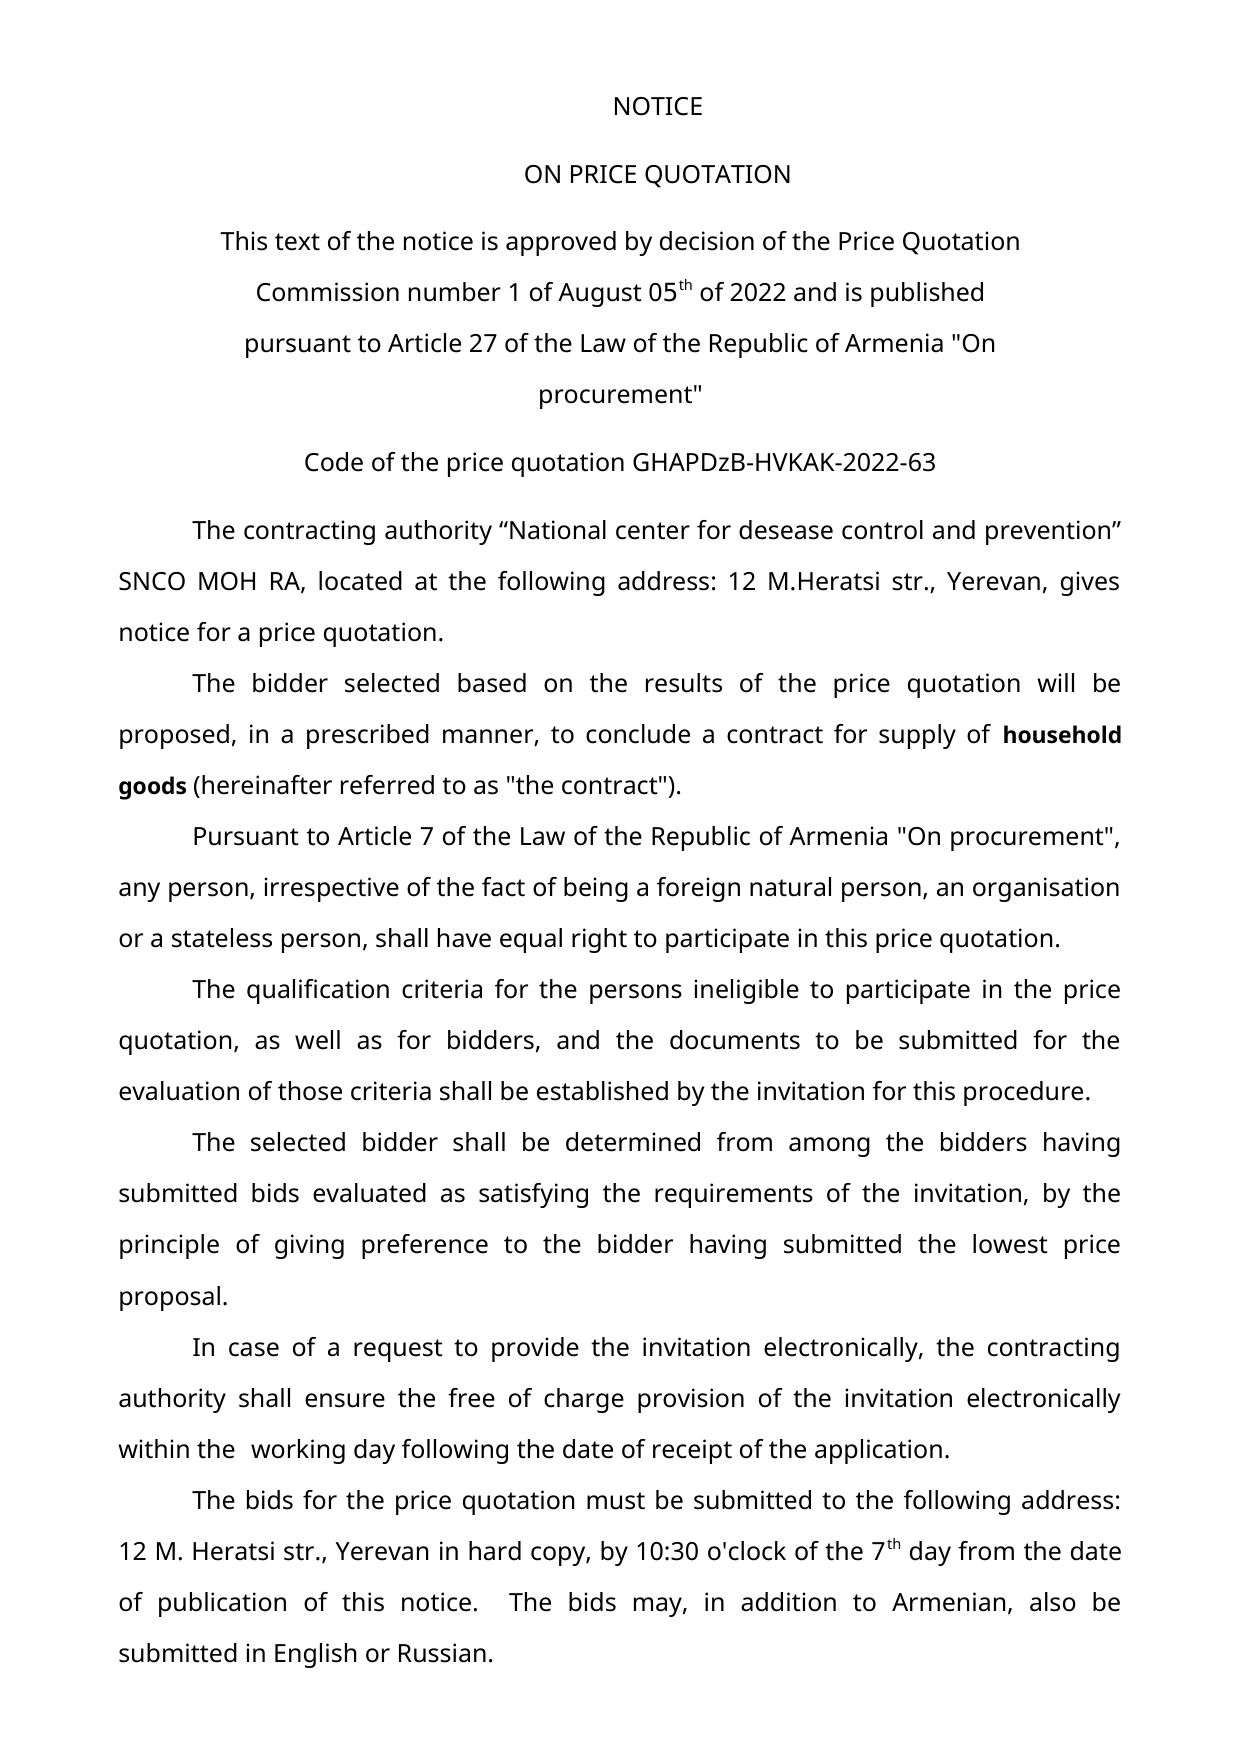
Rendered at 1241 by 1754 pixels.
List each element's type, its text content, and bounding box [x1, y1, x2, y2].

text This text of the notice is approved by decision of the Price Quotation Commission number 1 of August 05th of 2022 and is published pursuant to Article 27 of the Law of the Republic of Armenia "On procurement" [207, 224, 1034, 411]
text ON PRICE QUOTATION [118, 156, 1122, 190]
text NOTICE [118, 89, 1122, 123]
text Pursuant to Article 7 of the Law of the Republic of Armenia "On procurement", any person, irrespective of the fact of being a foreign natural person, an organisation or a stateless person, shall have equal right to participate in this price quotation. [118, 819, 1122, 955]
text The bidder selected based on the results of the price quotation will be proposed, in a prescribed manner, to conclude a contract for supply of household goods (hereinafter referred to as "the contract"). [118, 666, 1122, 802]
text Code of the price quotation GHAPDzB-HVKAK-2022-63 [118, 445, 1122, 479]
text The bids for the price quotation must be submitted to the following address: 12 M. Heratsi str., Yerevan in hard copy, by 10:30 o'clock of the 7th day from the date of publication of this notice. The bids may, in addition to Armenian, also be submitted in English or Russian. [118, 1483, 1122, 1670]
text In case of a request to provide the invitation electronically, the contracting authority shall ensure the free of charge provision of the invitation electronically within the working day following the date of receipt of the application. [118, 1329, 1122, 1466]
text The selected bidder shall be determined from among the bidders having submitted bids evaluated as satisfying the requirements of the invitation, by the principle of giving preference to the bidder having submitted the lowest price proposal. [118, 1125, 1122, 1312]
text The qualification criteria for the persons ineligible to participate in the price quotation, as well as for bidders, and the documents to be submitted for the evaluation of those criteria shall be established by the invitation for this procedure. [118, 972, 1122, 1108]
text The contracting authority “National center for desease control and prevention” SNCO MOH RA, located at the following address: 12 M.Heratsi str., Yerevan, gives notice for a price quotation. [118, 513, 1122, 649]
